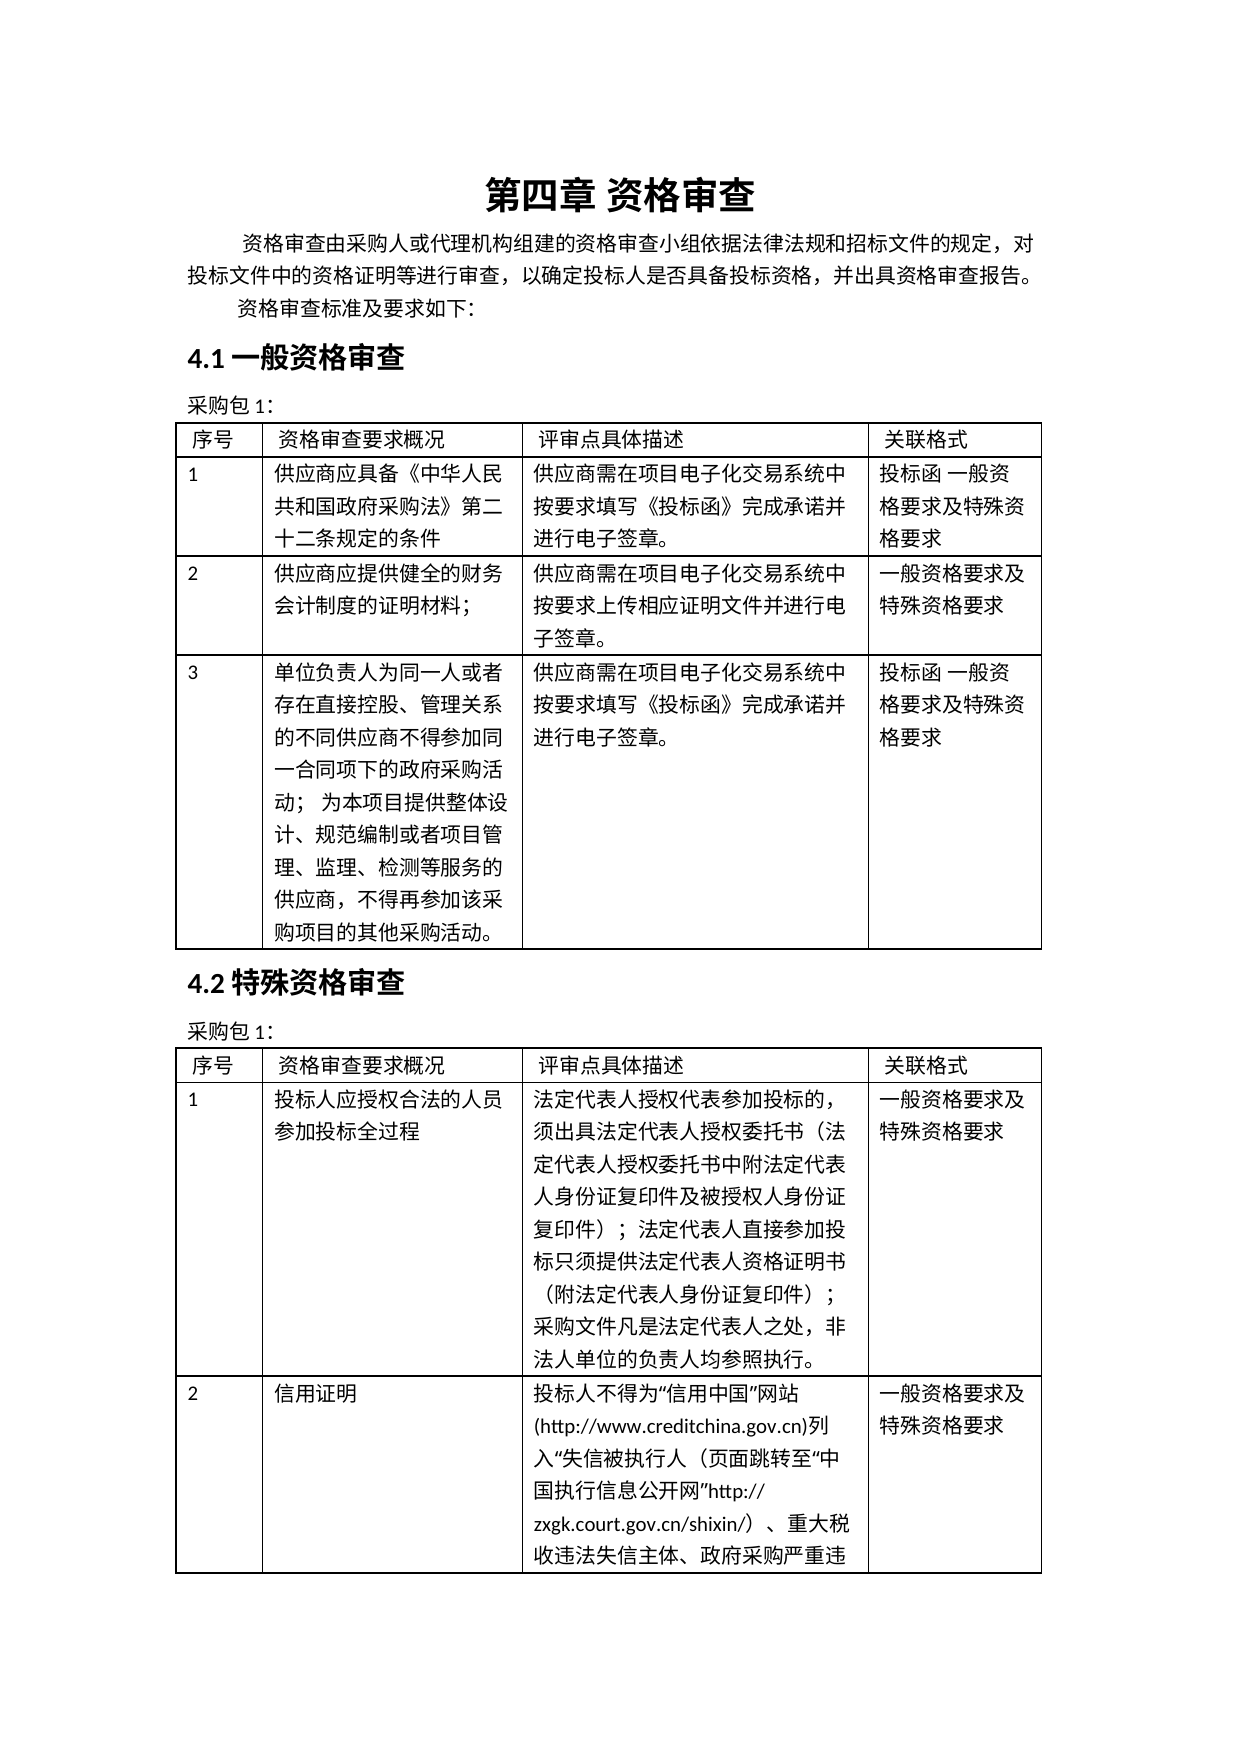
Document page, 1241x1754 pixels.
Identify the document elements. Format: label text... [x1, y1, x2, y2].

table_cell 单位负责人为同一人或者存在直接控股、管理关系的不同供应商不得参加同一合同项下的政府采购活动； 为本项目提供整体设计、规范编制或者项目管理、监理、检测等服务的供应商，不得再参加该采购项目的其他采购活动。 [263, 656, 522, 948]
text 采购包1： [187, 389, 1053, 422]
table_cell 投标人应授权合法的人员参加投标全过程 [263, 1083, 522, 1375]
table_cell 1 [177, 458, 262, 555]
text 资格审查由采购人或代理机构组建的资格审查小组依据法律法规和招标文件的规定，对投标文件中的资格证明等进行审查，以确定投标人是否具备投标资格，并出具资格审查报告。 [187, 227, 1053, 292]
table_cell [523, 1377, 868, 1572]
table_header 序号 [177, 1049, 262, 1081]
table_cell 3 [177, 656, 262, 948]
table_cell 供应商应具备《中华人民共和国政府采购法》第二十二条规定的条件 [263, 458, 522, 555]
text 4.1一般资格审查 [187, 324, 1053, 389]
table_cell 信用证明 [263, 1377, 522, 1572]
table_cell 一般资格要求及特殊资格要求 [869, 557, 1041, 654]
table_header 评审点具体描述 [523, 1049, 868, 1081]
table_cell 供应商需在项目电子化交易系统中按要求填写《投标函》完成承诺并进行电子签章。 [523, 656, 868, 948]
text 4.2特殊资格审查 [187, 950, 1053, 1015]
table_header 评审点具体描述 [523, 424, 868, 456]
table_cell 供应商需在项目电子化交易系统中按要求上传相应证明文件并进行电子签章。 [523, 557, 868, 654]
text 资格审查标准及要求如下： [187, 292, 1053, 324]
table_header 关联格式 [869, 424, 1041, 456]
table_header 资格审查要求概况 [263, 424, 522, 456]
text 第四章 资格审查 [187, 162, 1053, 227]
table_header 关联格式 [869, 1049, 1041, 1081]
table_cell 一般资格要求及特殊资格要求 [869, 1083, 1041, 1375]
table_cell 投标函 一般资格要求及特殊资格要求 [869, 656, 1041, 948]
table_cell 法定代表人授权代表参加投标的，须出具法定代表人授权委托书（法定代表人授权委托书中附法定代表人身份证复印件及被授权人身份证复印件）；法定代表人直接参加投标只须提供法定代表人资格证明书（附法定代表人身份证复印件）；采购文件凡是法定代表人之处，非法人单位的负责人均参照执行。 [523, 1083, 868, 1375]
table_cell 2 [177, 557, 262, 654]
text 采购包1： [187, 1015, 1053, 1047]
table_header 资格审查要求概况 [263, 1049, 522, 1081]
table_cell 1 [177, 1083, 262, 1375]
table_header 序号 [177, 424, 262, 456]
table_cell 2 [177, 1377, 262, 1572]
table_cell 供应商需在项目电子化交易系统中按要求填写《投标函》完成承诺并进行电子签章。 [523, 458, 868, 555]
table_cell 投标函 一般资格要求及特殊资格要求 [869, 458, 1041, 555]
table_cell 一般资格要求及特殊资格要求 [869, 1377, 1041, 1572]
table_cell 供应商应提供健全的财务会计制度的证明材料； [263, 557, 522, 654]
